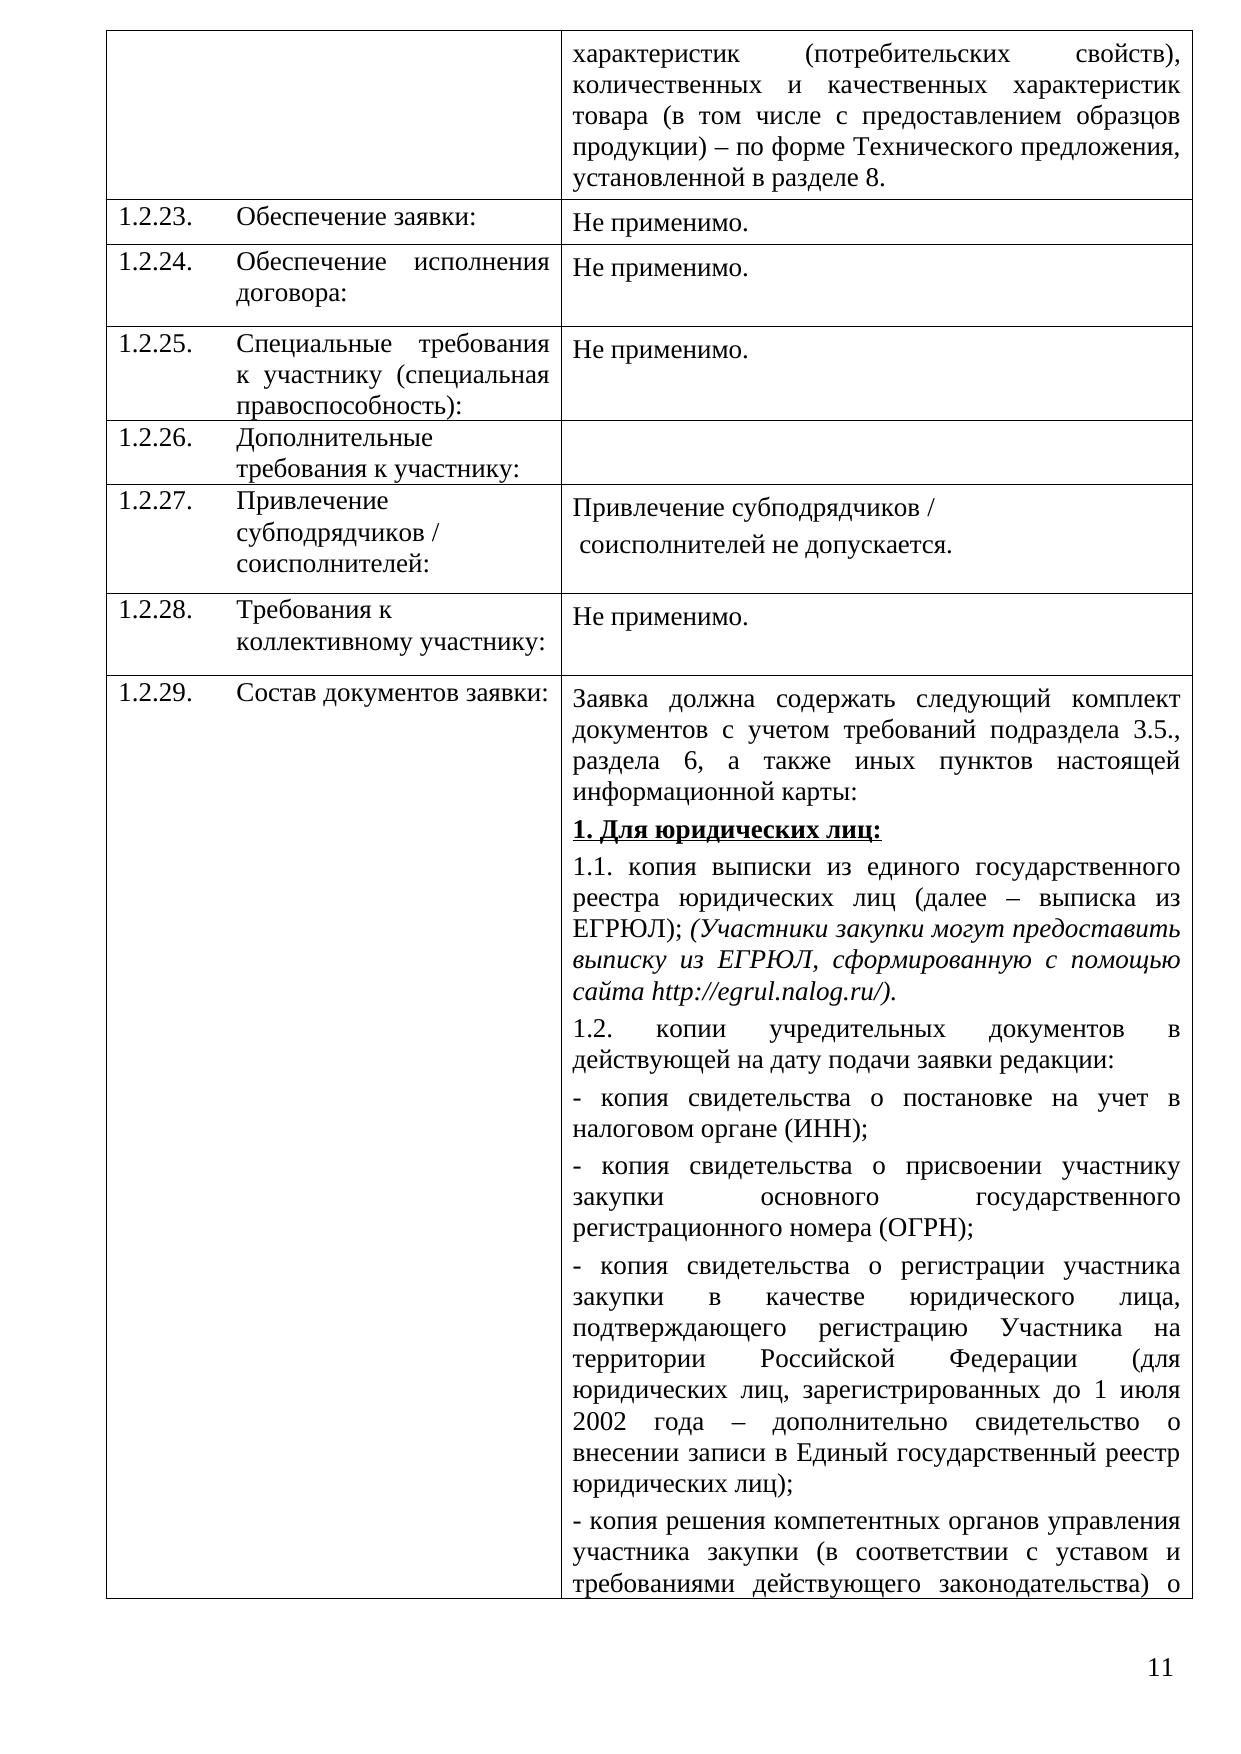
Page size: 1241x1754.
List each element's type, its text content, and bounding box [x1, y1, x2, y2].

table_cell Не применимо. [562, 594, 1192, 675]
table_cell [562, 31, 1192, 199]
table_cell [107, 676, 561, 1598]
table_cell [107, 31, 561, 199]
table_cell Привлечение субподрядчиков / соисполнителей не допускается. [562, 485, 1192, 593]
table_cell Специальные требования к участнику (специальная правоспособность): [107, 327, 561, 420]
table_cell [562, 421, 1192, 483]
table_cell Обеспечение заявки: [107, 200, 561, 243]
table_cell Обеспечение исполнения договора: [107, 245, 561, 326]
table_cell Не применимо. [562, 327, 1192, 420]
table_cell Не применимо. [562, 245, 1192, 326]
table_cell Требования к коллективному участнику: [107, 594, 561, 675]
table_cell Не применимо. [562, 200, 1192, 243]
table_cell Привлечение субподрядчиков / соисполнителей: [107, 485, 561, 593]
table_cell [562, 676, 1192, 1598]
table_cell Дополнительные требования к участнику: [107, 421, 561, 483]
